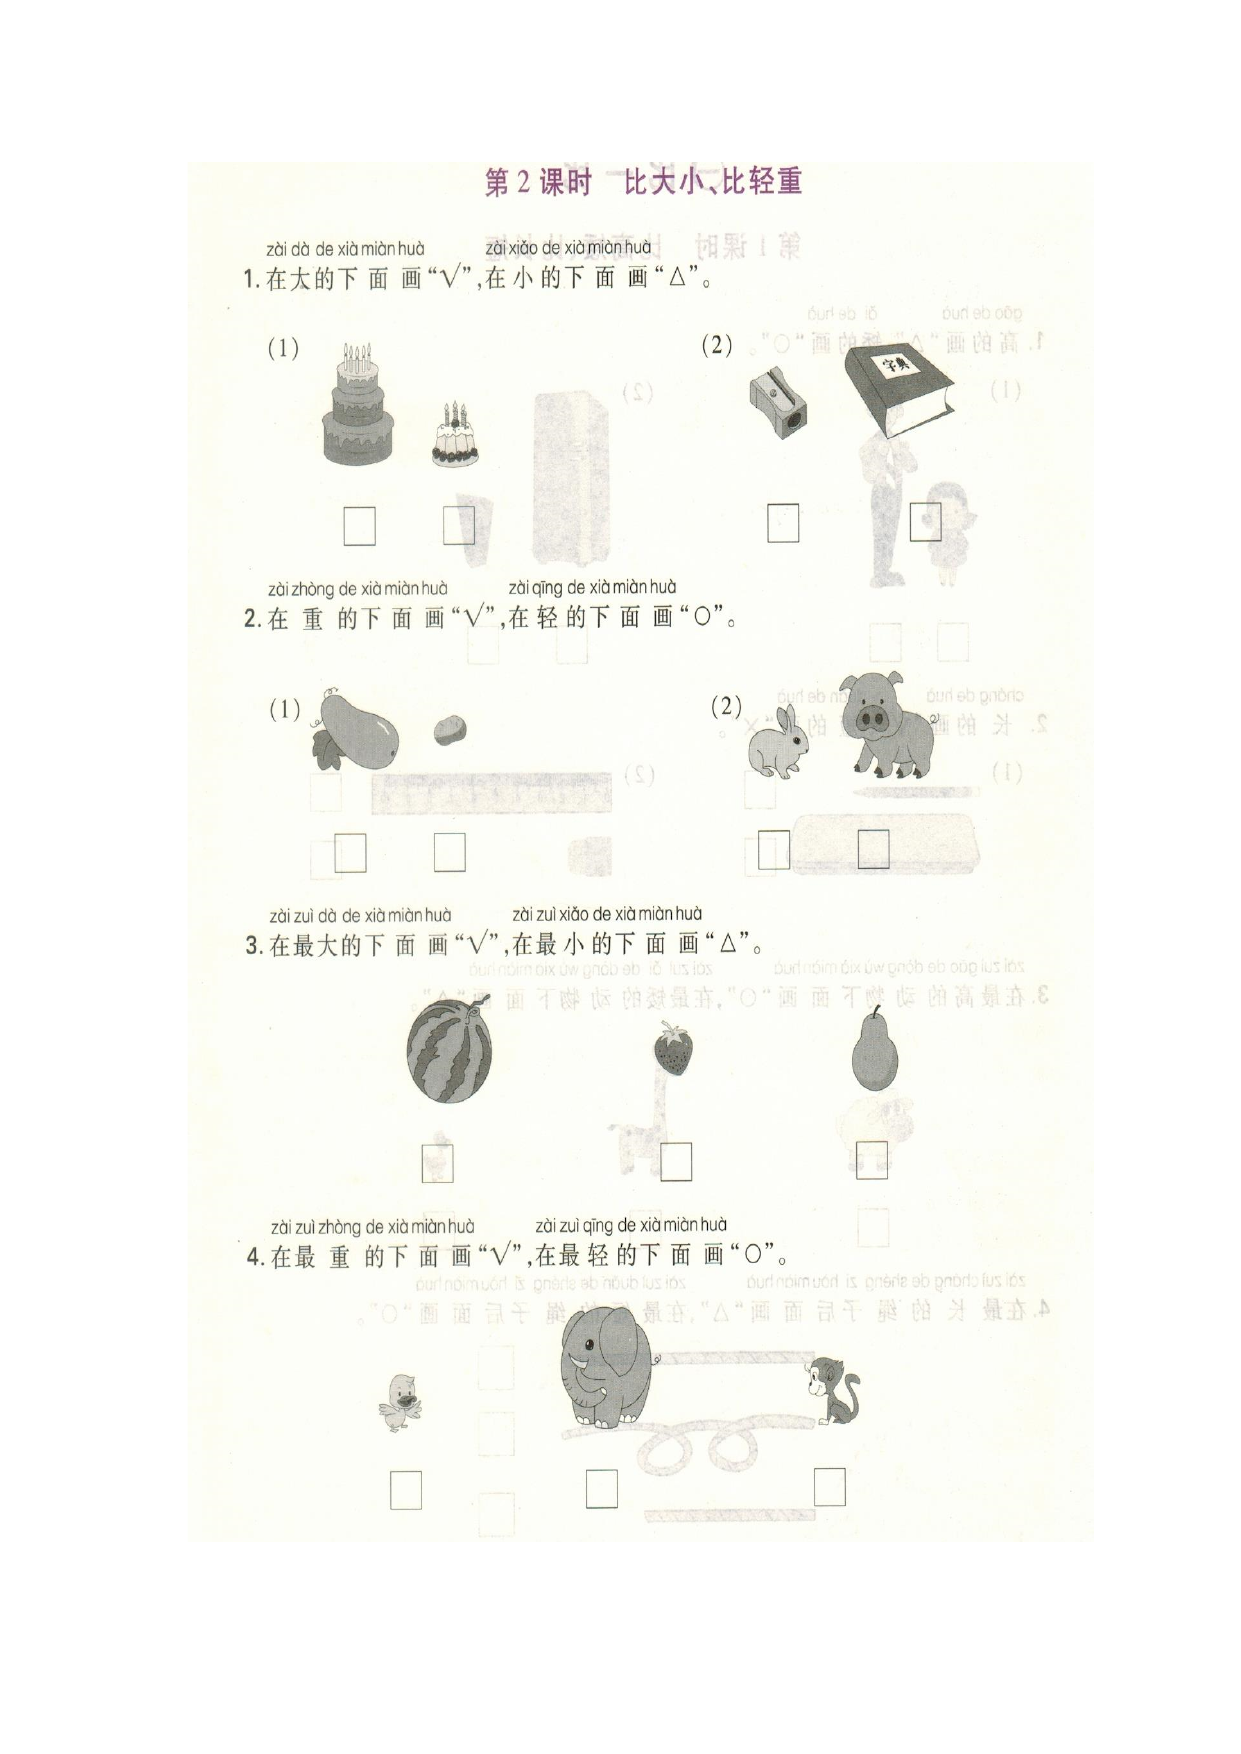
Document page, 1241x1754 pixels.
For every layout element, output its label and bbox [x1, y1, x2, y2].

picture [187, 162, 1094, 1542]
